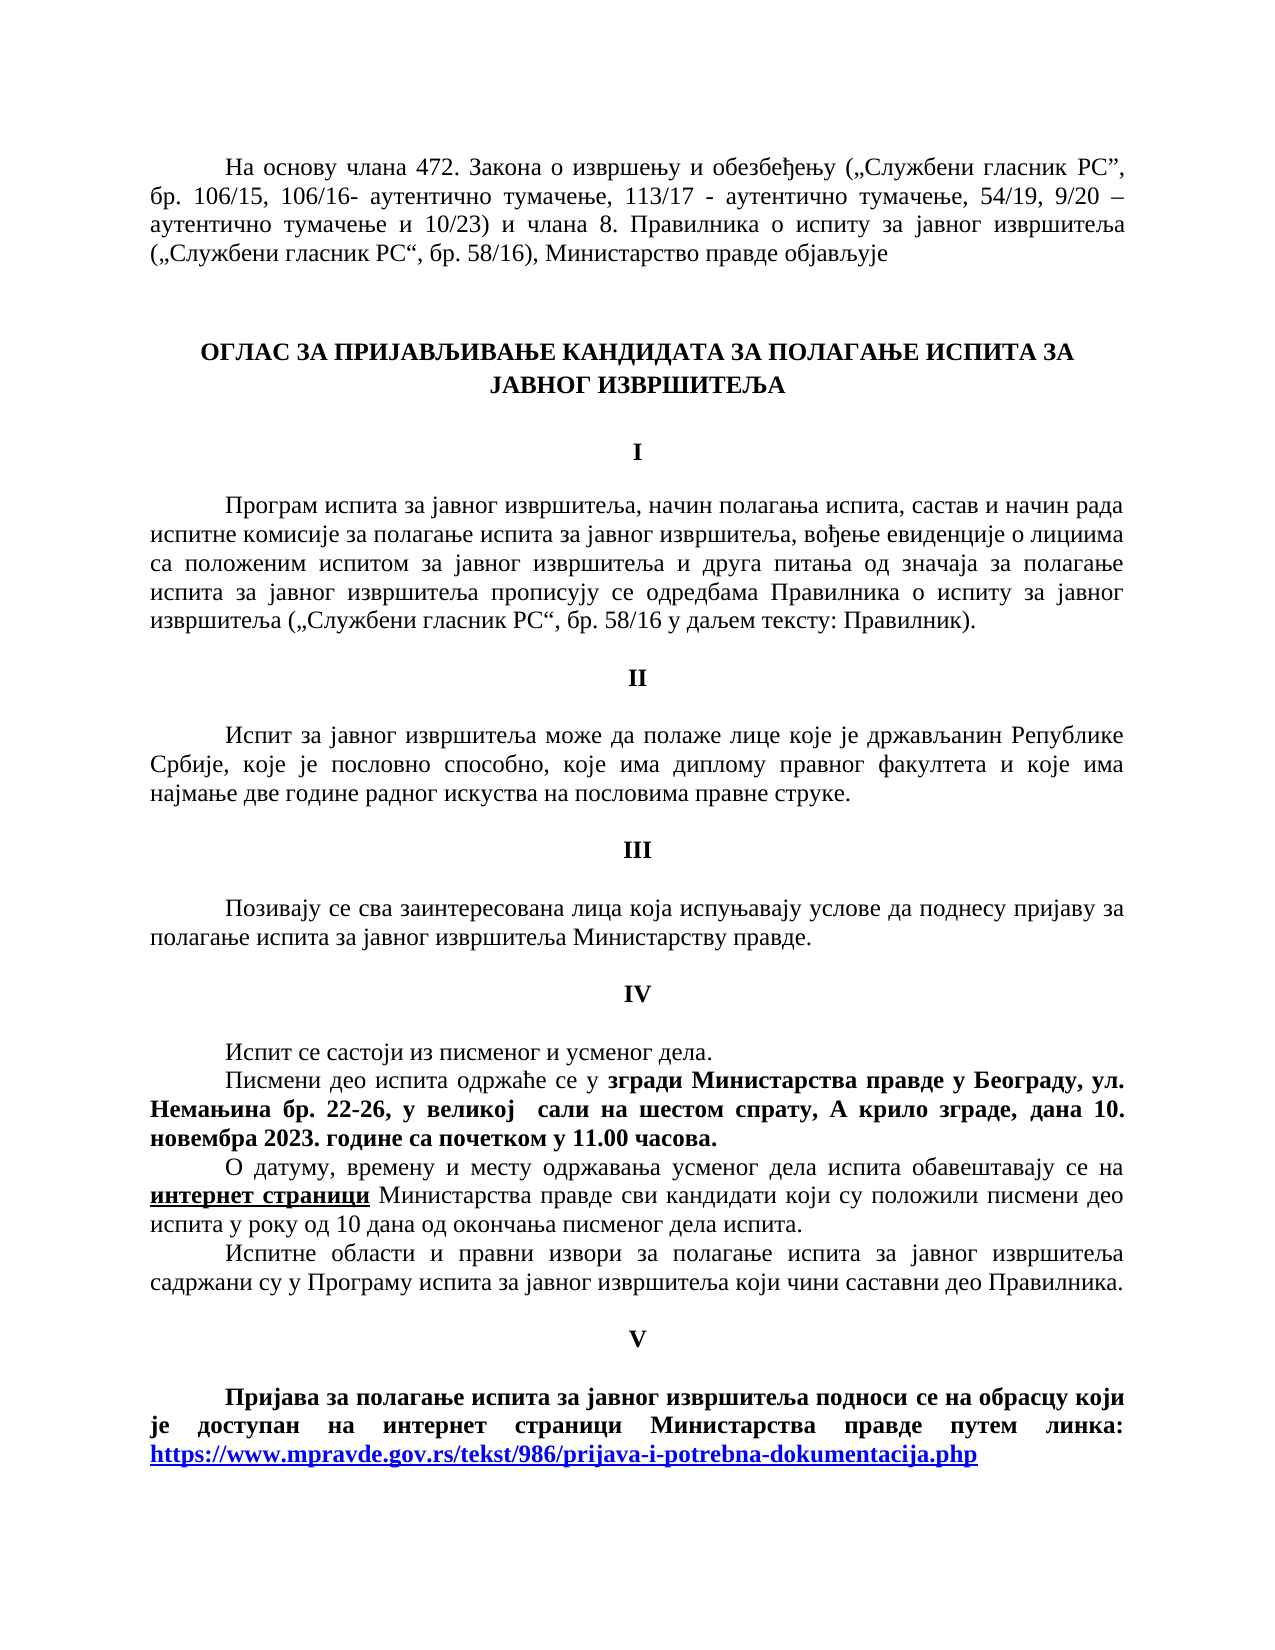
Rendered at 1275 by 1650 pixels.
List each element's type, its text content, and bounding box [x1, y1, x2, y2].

text На основу члана 472. Закона о извршењу и обезбеђењу („Службени гласник РС”, бр. 106/15, 106/16- аутентично тумачење, 113/17 - аутентично тумачење, 54/19, 9/20 – аутентично тумачење и 10/23) и члана 8. Правилника о испиту за јавног извршитеља („Службени гласник РС“, бр. 58/16), Министарство правде објављује [150, 152, 1125, 267]
text I [150, 437, 1125, 465]
text III [150, 835, 1125, 864]
text IV [150, 979, 1125, 1008]
text Позивају се сва заинтересована лица која испуњавају услове да поднесу пријаву за полагање испита за јавног извршитеља Министарству правде. [150, 893, 1125, 950]
text V [150, 1324, 1125, 1353]
text Писмени део испита одржаће се у згради Министарства правде у Београду, ул. Немањина бр. 22-26, у великој сали на шестом спрату, А крило зграде, дана 10. новембра 2023. године са почетком у 11.00 часова. [150, 1065, 1125, 1152]
text ОГЛАС ЗА ПРИЈАВЉИВАЊЕ КАНДИДАТА ЗА ПОЛАГАЊЕ ИСПИТА ЗА ЈАВНОГ ИЗВРШИТЕЉА [150, 337, 1125, 399]
text II [150, 663, 1125, 692]
text Испит се састоји из писменог и усменог дела. [150, 1037, 1125, 1065]
text Испитне области и правни извори за полагање испита за јавног извршитеља садржани су у Програму испита за јавног извршитеља који чини саставни део Правилника. [150, 1238, 1125, 1295]
text Пријава за полагање испита за јавног извршитеља подноси се на обрасцу који је доступан на интернет страници Министарства правде путем линка: https://www.mpravde.gov.rs/tekst/986/prijava-i-potrebna-dokumentacija.php [150, 1382, 1125, 1468]
text Испит за јавног извршитеља може да полаже лице које је држављанин Републике Србије, које је пословно способно, које има диплому правног факултета и које има најмање две године радног искуства на пословима правне струке. [150, 720, 1125, 807]
text О датуму, времену и месту одржавања усменог дела испита обавештавају се на интернет страници Министарства правде сви кандидати који су положили писмени део испита у року од 10 дана од окончања писменог дела испита. [150, 1152, 1125, 1238]
text Програм испита за јавног извршитеља, начин полагања испита, састав и начин рада испитне комисије за полагање испита за јавног извршитеља, вођење евиденције о лициима са положеним испитом за јавног извршитеља и друга питања од значаја за полагање испита за јавног извршитеља прописују се одредбама Правилника о испиту за јавног извршитеља („Службени гласник РС“, бр. 58/16 у даљем тексту: Правилник). [150, 490, 1125, 634]
